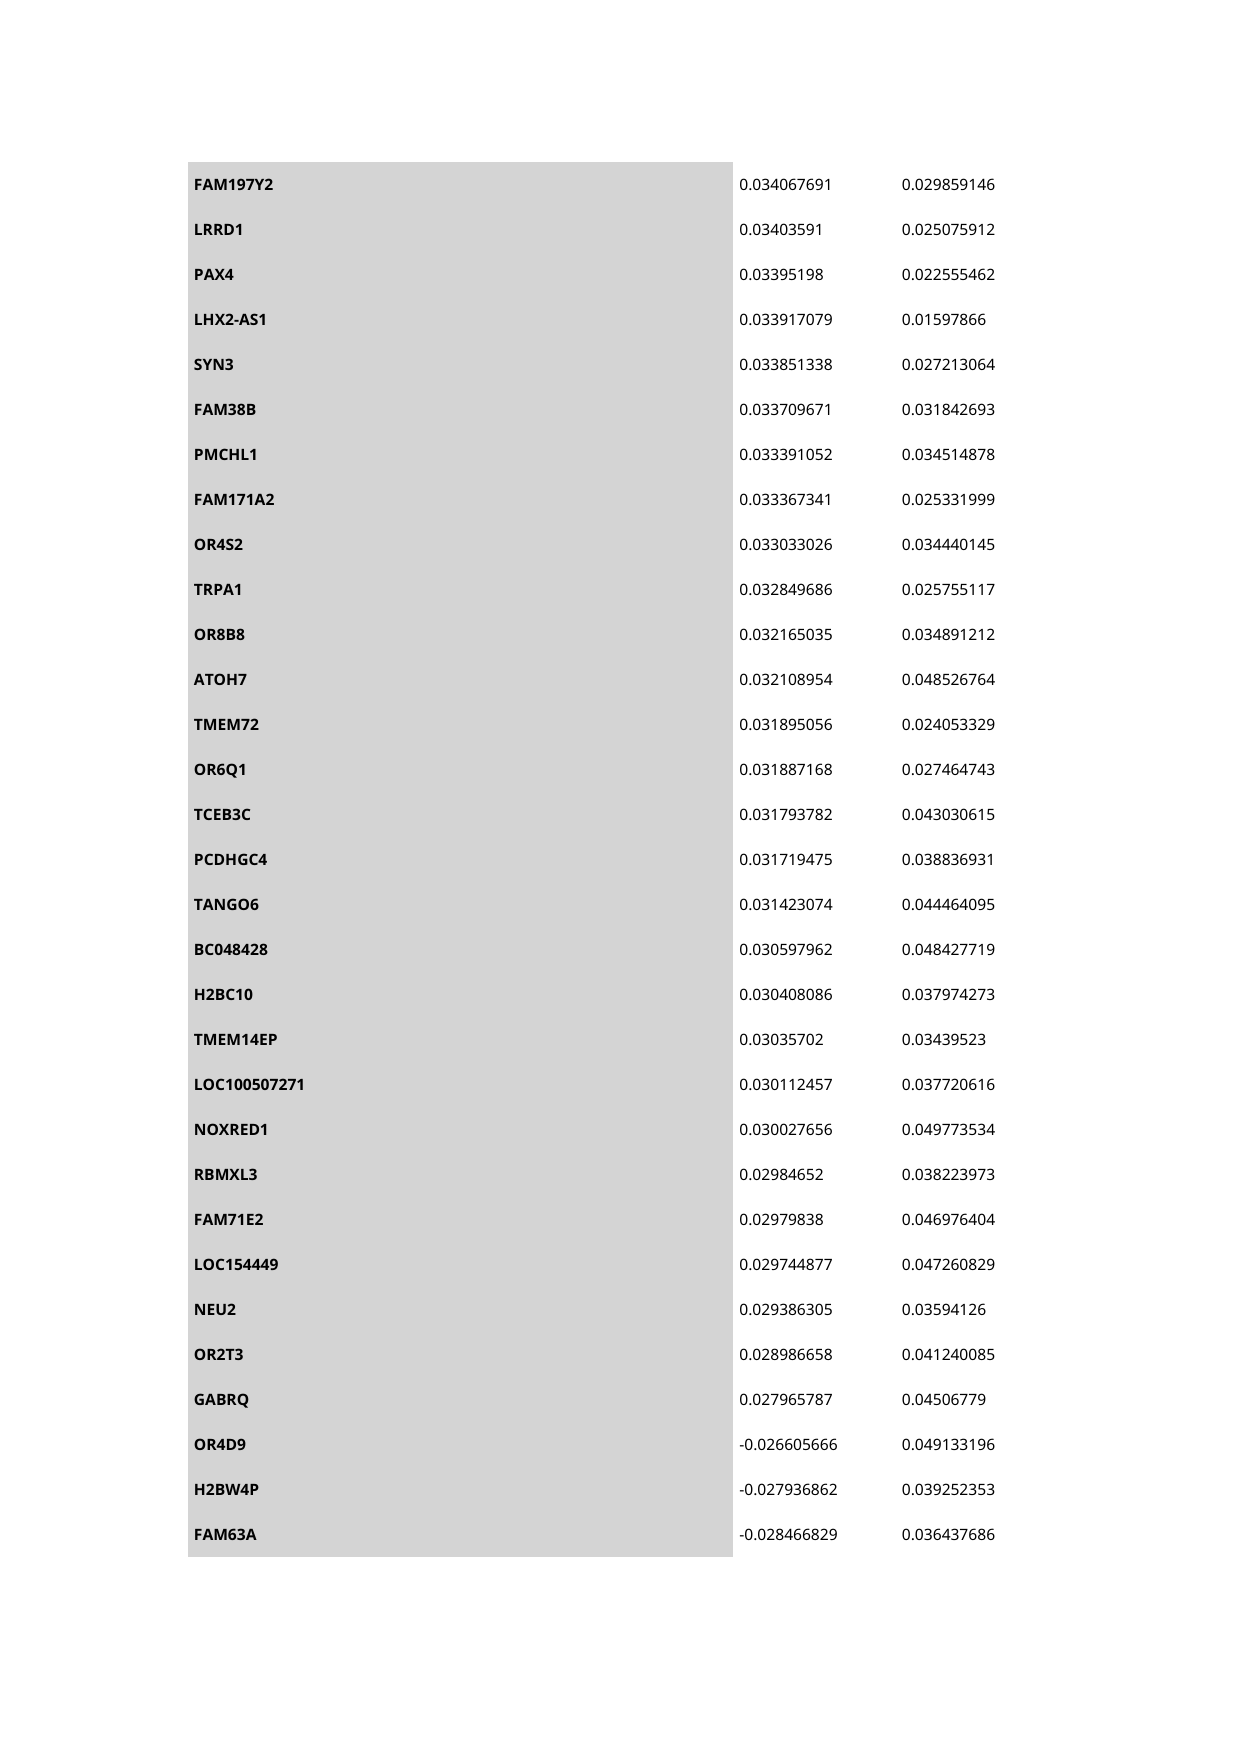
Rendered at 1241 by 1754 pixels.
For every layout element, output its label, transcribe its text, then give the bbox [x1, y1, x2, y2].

table_cell TCEB3C [188, 792, 733, 837]
table_cell GABRQ [188, 1377, 733, 1422]
table_cell 0.032165035 [733, 612, 895, 657]
table_cell 0.030408086 [733, 972, 895, 1017]
table_cell 0.033709671 [733, 387, 895, 432]
table_cell 0.049133196 [895, 1422, 1051, 1467]
table_cell FAM197Y2 [188, 162, 733, 207]
table_cell 0.047260829 [895, 1242, 1051, 1287]
table_cell 0.031423074 [733, 882, 895, 927]
table_cell 0.034514878 [895, 432, 1051, 477]
table_cell NOXRED1 [188, 1107, 733, 1152]
table_cell LRRD1 [188, 207, 733, 252]
table_cell FAM171A2 [188, 477, 733, 522]
table_cell 0.027965787 [733, 1377, 895, 1422]
table_cell 0.031719475 [733, 837, 895, 882]
table_cell 0.041240085 [895, 1332, 1051, 1377]
table_cell 0.038223973 [895, 1152, 1051, 1197]
table_cell -0.028466829 [733, 1512, 895, 1557]
table_cell OR4S2 [188, 522, 733, 567]
table_cell H2BW4P [188, 1467, 733, 1512]
table_cell LOC100507271 [188, 1062, 733, 1107]
table_cell ATOH7 [188, 657, 733, 702]
table_cell TRPA1 [188, 567, 733, 612]
table_cell RBMXL3 [188, 1152, 733, 1197]
table_cell 0.033851338 [733, 342, 895, 387]
table_cell 0.029386305 [733, 1287, 895, 1332]
table_cell 0.032849686 [733, 567, 895, 612]
table_cell 0.048526764 [895, 657, 1051, 702]
table_cell 0.025755117 [895, 567, 1051, 612]
table_cell 0.032108954 [733, 657, 895, 702]
table_cell 0.034891212 [895, 612, 1051, 657]
table_cell -0.027936862 [733, 1467, 895, 1512]
table_cell 0.033391052 [733, 432, 895, 477]
table_cell 0.04506779 [895, 1377, 1051, 1422]
table_cell 0.027213064 [895, 342, 1051, 387]
table_cell NEU2 [188, 1287, 733, 1332]
table_cell 0.03395198 [733, 252, 895, 297]
table_cell 0.024053329 [895, 702, 1051, 747]
table_cell 0.01597866 [895, 297, 1051, 342]
table_cell OR8B8 [188, 612, 733, 657]
table_cell PCDHGC4 [188, 837, 733, 882]
table_cell TMEM72 [188, 702, 733, 747]
table_cell 0.037720616 [895, 1062, 1051, 1107]
table_cell PMCHL1 [188, 432, 733, 477]
table_cell 0.036437686 [895, 1512, 1051, 1557]
table_cell 0.030112457 [733, 1062, 895, 1107]
table_cell 0.03403591 [733, 207, 895, 252]
table_cell 0.044464095 [895, 882, 1051, 927]
table_cell LHX2-AS1 [188, 297, 733, 342]
table_cell 0.034440145 [895, 522, 1051, 567]
table_cell BC048428 [188, 927, 733, 972]
table_cell -0.026605666 [733, 1422, 895, 1467]
table_cell 0.038836931 [895, 837, 1051, 882]
table_cell FAM38B [188, 387, 733, 432]
table_cell 0.03439523 [895, 1017, 1051, 1062]
table_cell 0.049773534 [895, 1107, 1051, 1152]
table_cell 0.031793782 [733, 792, 895, 837]
table_cell 0.025075912 [895, 207, 1051, 252]
table_cell 0.025331999 [895, 477, 1051, 522]
table_cell H2BC10 [188, 972, 733, 1017]
table_cell 0.02984652 [733, 1152, 895, 1197]
table_cell 0.034067691 [733, 162, 895, 207]
table_cell OR4D9 [188, 1422, 733, 1467]
table_cell 0.029744877 [733, 1242, 895, 1287]
table_cell PAX4 [188, 252, 733, 297]
table_cell SYN3 [188, 342, 733, 387]
table_cell 0.048427719 [895, 927, 1051, 972]
table_cell 0.02979838 [733, 1197, 895, 1242]
table_cell 0.033033026 [733, 522, 895, 567]
table_cell 0.037974273 [895, 972, 1051, 1017]
table_cell OR2T3 [188, 1332, 733, 1377]
table_cell 0.027464743 [895, 747, 1051, 792]
table_cell TANGO6 [188, 882, 733, 927]
table_cell 0.031842693 [895, 387, 1051, 432]
table_cell 0.022555462 [895, 252, 1051, 297]
table_cell 0.03594126 [895, 1287, 1051, 1332]
table_cell TMEM14EP [188, 1017, 733, 1062]
table_cell 0.029859146 [895, 162, 1051, 207]
table_cell 0.031887168 [733, 747, 895, 792]
table_cell OR6Q1 [188, 747, 733, 792]
table_cell 0.046976404 [895, 1197, 1051, 1242]
table_cell LOC154449 [188, 1242, 733, 1287]
table_cell 0.043030615 [895, 792, 1051, 837]
table_cell 0.030597962 [733, 927, 895, 972]
table_cell 0.033917079 [733, 297, 895, 342]
table_cell 0.033367341 [733, 477, 895, 522]
table_cell 0.03035702 [733, 1017, 895, 1062]
table_cell FAM63A [188, 1512, 733, 1557]
table_cell 0.031895056 [733, 702, 895, 747]
table_cell 0.030027656 [733, 1107, 895, 1152]
table_cell FAM71E2 [188, 1197, 733, 1242]
table_cell 0.028986658 [733, 1332, 895, 1377]
table_cell 0.039252353 [895, 1467, 1051, 1512]
